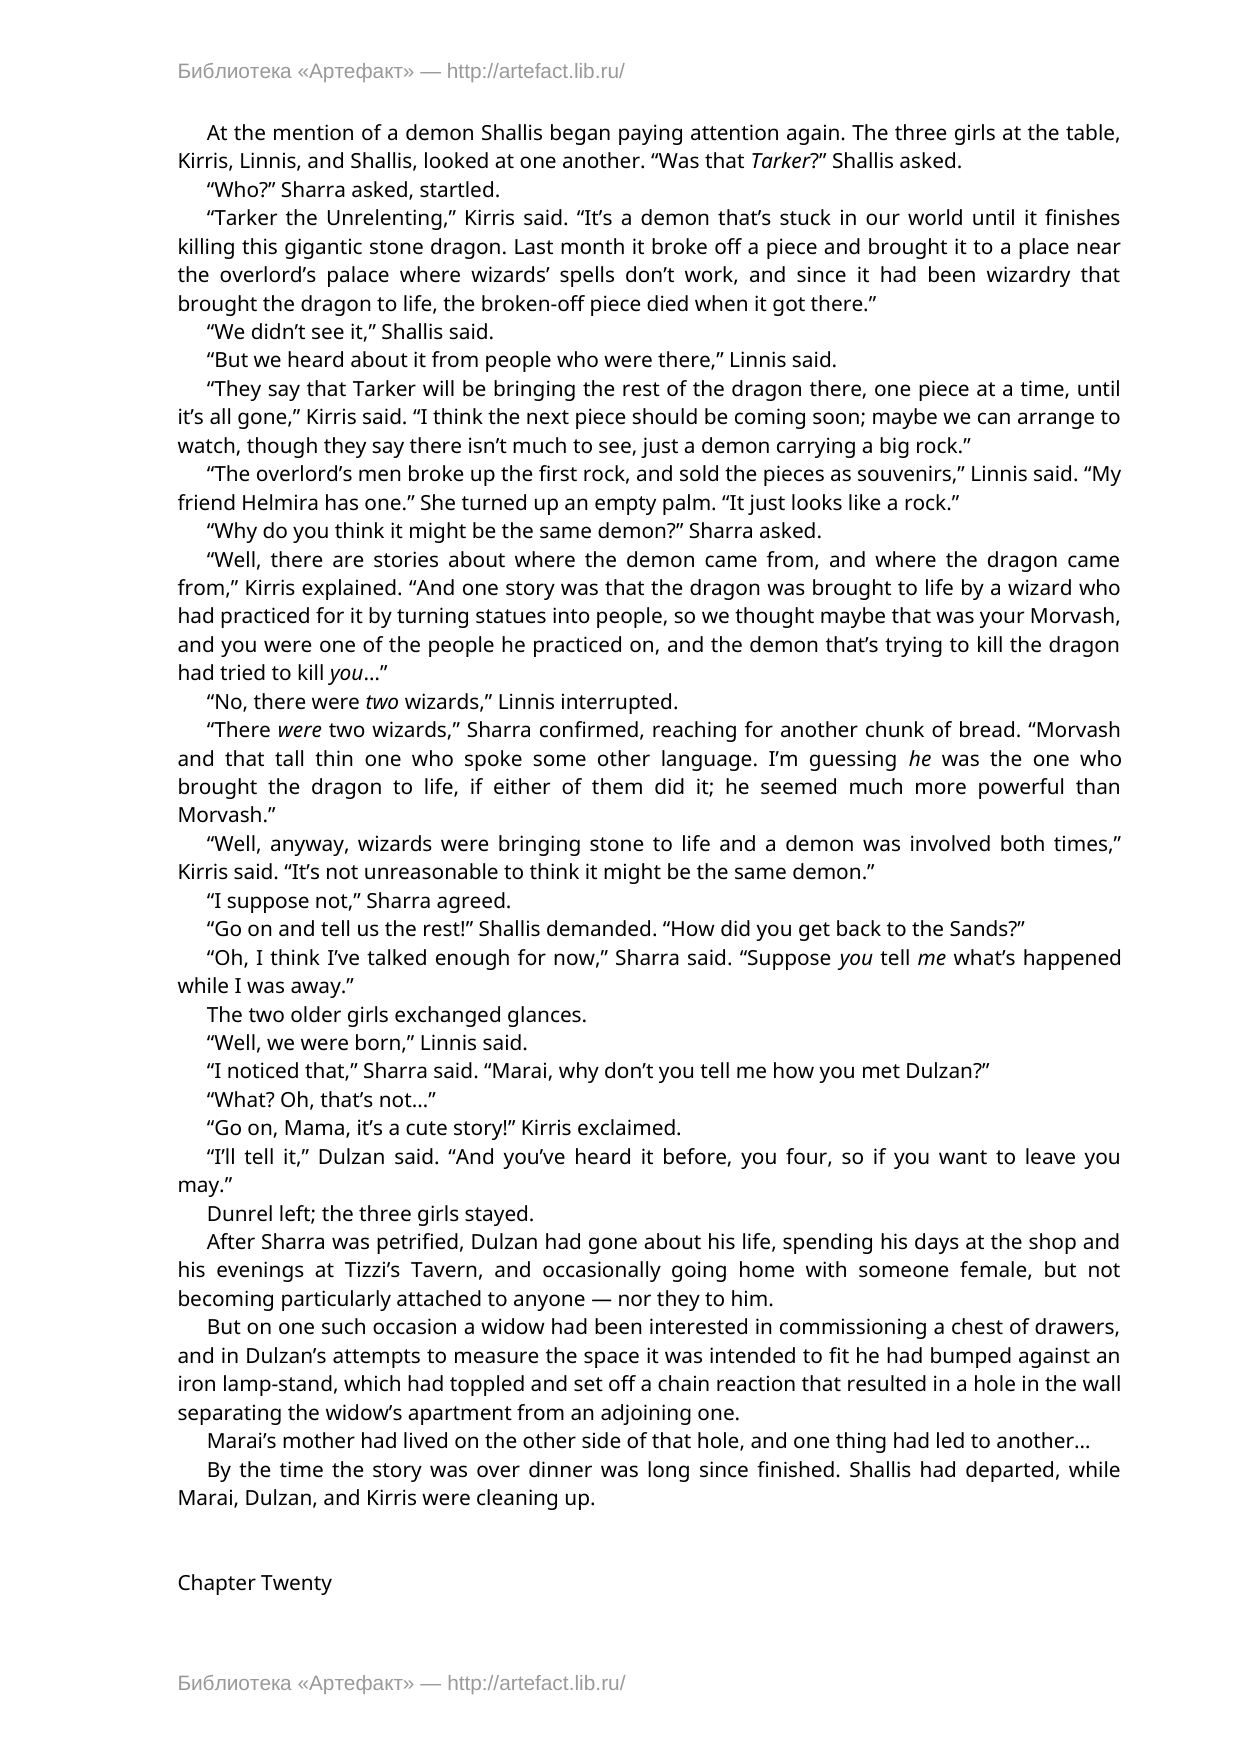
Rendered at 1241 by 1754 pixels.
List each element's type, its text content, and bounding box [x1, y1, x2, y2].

text At the mention of a demon Shallis began paying attention again. The three girls at the table, Kirris, Linnis, and Shallis, looked at one another. “Was that Tarker?” Shallis asked. [177, 118, 1122, 175]
text “Tarker the Unrelenting,” Kirris said. “It’s a demon that’s stuck in our world until it finishes killing this gigantic stone dragon. Last month it broke off a piece and brought it to a place near the overlord’s palace where wizards’ spells don’t work, and since it had been wizardry that brought the dragon to life, the broken-off piece died when it got there.” [177, 203, 1122, 317]
text The two older girls exchanged glances. [177, 1000, 1122, 1028]
subtitle Chapter Twenty [177, 1568, 1122, 1597]
text “Oh, I think I’ve talked enough for now,” Sharra said. “Suppose you tell me what’s happened while I was away.” [177, 943, 1122, 1000]
text “We didn’t see it,” Shallis said. [177, 317, 1122, 346]
text “I suppose not,” Sharra agreed. [177, 886, 1122, 914]
text “But we heard about it from people who were there,” Linnis said. [177, 346, 1122, 374]
text “The overlord’s men broke up the first rock, and sold the pieces as souvenirs,” Linnis said. “My friend Helmira has one.” She turned up an empty palm. “It just looks like a rock.” [177, 459, 1122, 516]
text “Why do you think it might be the same demon?” Sharra asked. [177, 516, 1122, 545]
text “Go on, Mama, it’s a cute story!” Kirris exclaimed. [177, 1113, 1122, 1142]
text “What? Oh, that’s not…” [177, 1085, 1122, 1113]
text “Well, there are stories about where the demon came from, and where the dragon came from,” Kirris explained. “And one story was that the dragon was brought to life by a wizard who had practiced for it by turning statues into people, so we thought maybe that was your Morvash, and you were one of the people he practiced on, and the demon that’s trying to kill the dragon had tried to kill you…” [177, 545, 1122, 687]
text Dunrel left; the three girls stayed. [177, 1199, 1122, 1227]
text “I noticed that,” Sharra said. “Marai, why don’t you tell me how you met Dulzan?” [177, 1057, 1122, 1085]
text “They say that Tarker will be bringing the rest of the dragon there, one piece at a time, until it’s all gone,” Kirris said. “I think the next piece should be coming soon; maybe we can arrange to watch, though they say there isn’t much to see, just a demon carrying a big rock.” [177, 374, 1122, 459]
text By the time the story was over dinner was long since finished. Shallis had departed, while Marai, Dulzan, and Kirris were cleaning up. [177, 1455, 1122, 1512]
text Marai’s mother had lived on the other side of that hole, and one thing had led to another… [177, 1426, 1122, 1455]
text “Who?” Sharra asked, startled. [177, 175, 1122, 203]
text But on one such occasion a widow had been interested in commissioning a chest of drawers, and in Dulzan’s attempts to measure the space it was intended to fit he had bumped against an iron lamp-stand, which had toppled and set off a chain reaction that resulted in a hole in the wall separating the widow’s apartment from an adjoining one. [177, 1312, 1122, 1426]
text “I’ll tell it,” Dulzan said. “And you’ve heard it before, you four, so if you want to leave you may.” [177, 1142, 1122, 1199]
text “Well, anyway, wizards were bringing stone to life and a demon was involved both times,” Kirris said. “It’s not unreasonable to think it might be the same demon.” [177, 829, 1122, 886]
text After Sharra was petrified, Dulzan had gone about his life, spending his days at the shop and his evenings at Tizzi’s Tavern, and occasionally going home with someone female, but not becoming particularly attached to anyone — nor they to him. [177, 1227, 1122, 1312]
text “Go on and tell us the rest!” Shallis demanded. “How did you get back to the Sands?” [177, 914, 1122, 943]
text “Well, we were born,” Linnis said. [177, 1028, 1122, 1057]
text “No, there were two wizards,” Linnis interrupted. [177, 687, 1122, 715]
text “There were two wizards,” Sharra confirmed, reaching for another chunk of bread. “Morvash and that tall thin one who spoke some other language. I’m guessing he was the one who brought the dragon to life, if either of them did it; he seemed much more powerful than Morvash.” [177, 715, 1122, 829]
